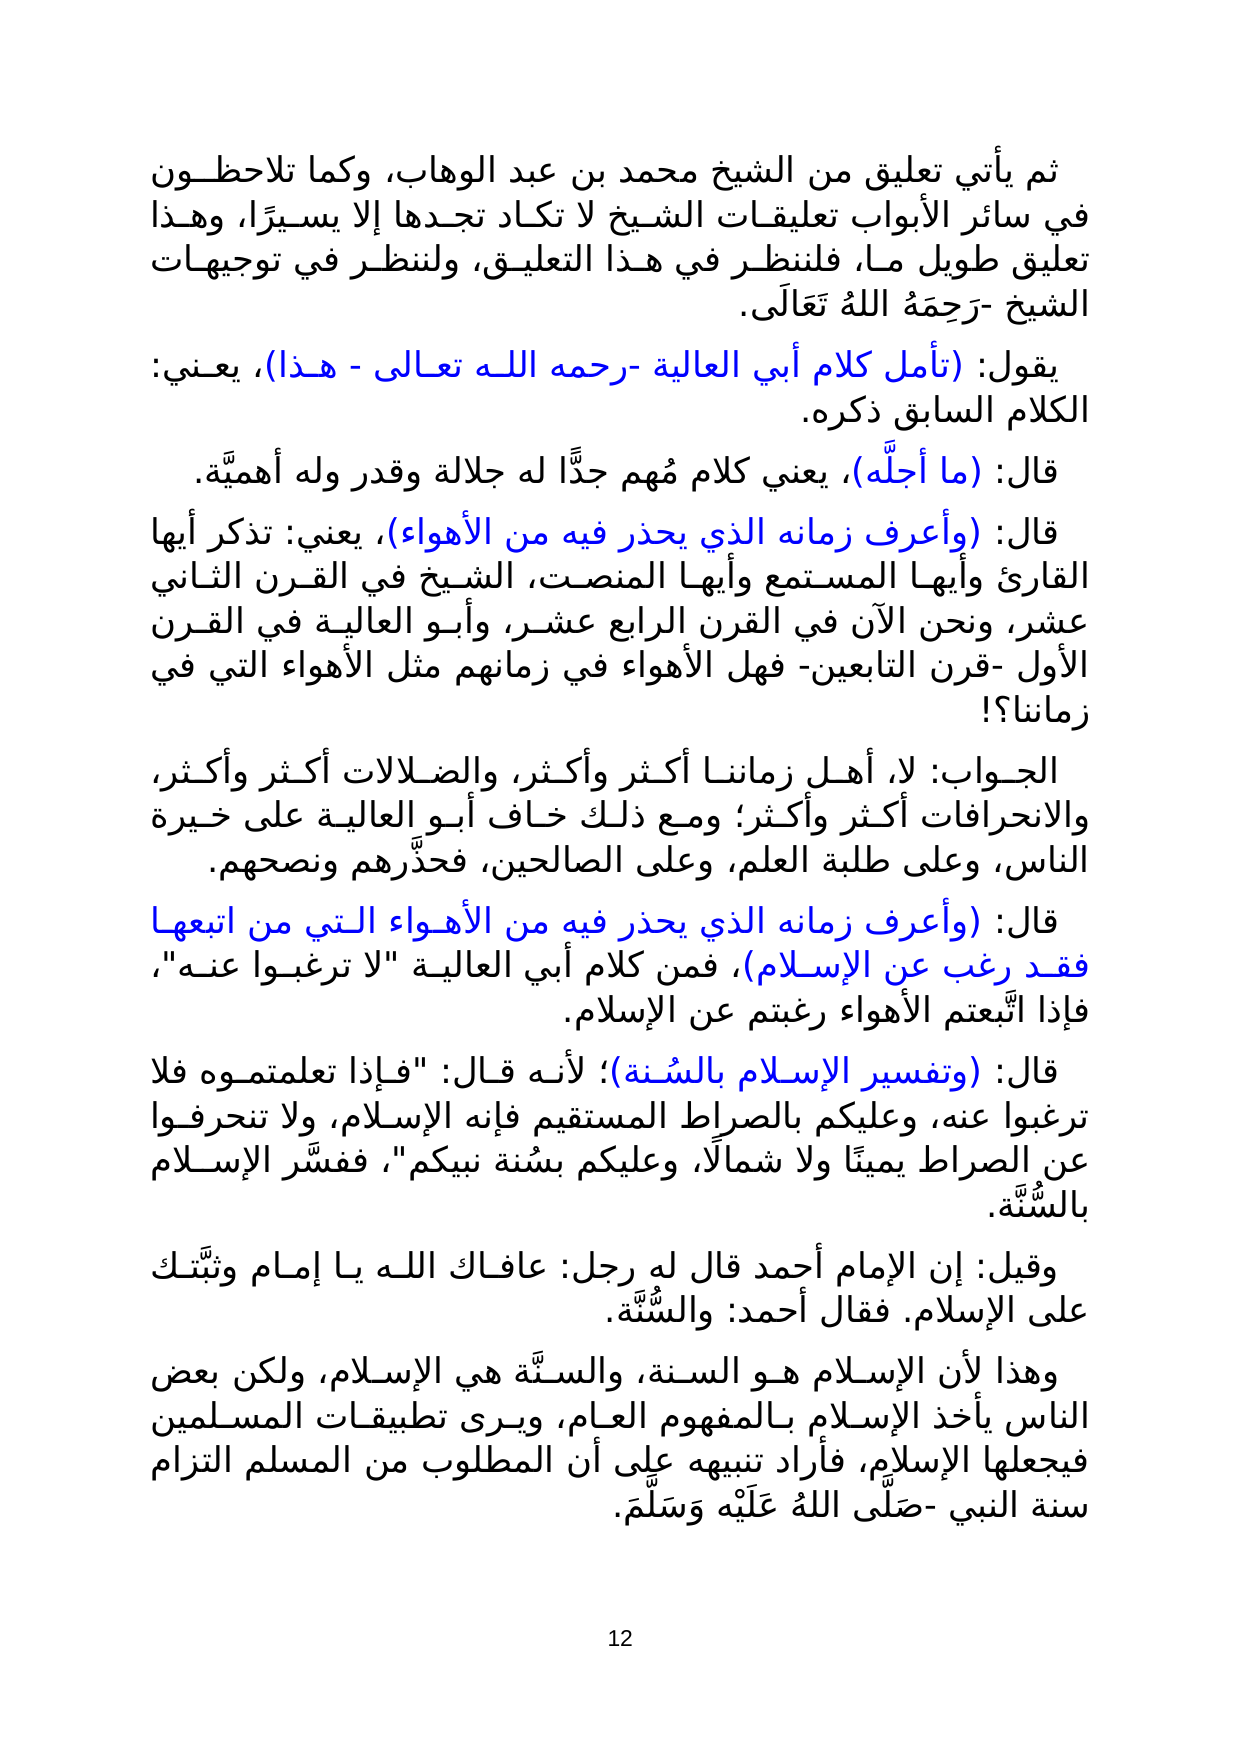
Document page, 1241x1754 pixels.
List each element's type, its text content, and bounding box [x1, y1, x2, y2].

text قال: (ما أجلَّه)، يعني كلام مُهم جدًّا له جلالة وقدر وله أهميَّة. [150, 450, 1090, 491]
text وهذا لأن الإسلام هو السنة، والسنَّة هي الإسلام، ولكن بعض الناس يأخذ الإسلام بالمفهوم العام، ويرى تطبيقات المسلمين فيجعلها الإسلام، فأراد تنبيهه على أن المطلوب من المسلم التزام سنة النبي -صَلَّى اللهُ عَلَيْه وَسَلَّمَ. [150, 1351, 1090, 1526]
text يقول: (تأمل كلام أبي العالية -رحمه الله تعالى - هذا)، يعني: الكلام السابق ذكره. [150, 344, 1090, 430]
text قال: (وأعرف زمانه الذي يحذر فيه من الأهواء)، يعني: تذكر أيها القارئ وأيها المستمع وأيها المنصت، الشيخ في القرن الثاني عشر، ونحن الآن في القرن الرابع عشر، وأبو العالية في القرن الأول -قرن التابعين- فهل الأهواء في زمانهم مثل الأهواء التي في زماننا؟! [150, 511, 1090, 731]
text قال: (وأعرف زمانه الذي يحذر فيه من الأهواء التي من اتبعها فقد رغب عن الإسلام)، فمن كلام أبي العالية "لا ترغبوا عنه"، فإذا اتَّبعتم الأهواء رغبتم عن الإسلام. [150, 901, 1090, 1031]
text وقيل: إن الإمام أحمد قال له رجل: عافاك الله يا إمام وثبَّتك على الإسلام. فقال أحمد: والسُّنَّة. [150, 1245, 1090, 1331]
text الجواب: لا، أهل زماننا أكثر وأكثر، والضلالات أكثر وأكثر، والانحرافات أكثر وأكثر؛ ومع ذلك خاف أبو العالية على خيرة الناس، وعلى طلبة العلم، وعلى الصالحين، فحذَّرهم ونصحهم. [150, 750, 1090, 881]
text قال: (وتفسير الإسلام بالسُنة)؛ لأنه قال: "فإذا تعلمتموه فلا ترغبوا عنه، وعليكم بالصراط المستقيم فإنه الإسلام، ولا تنحرفوا عن الصراط يمينًا ولا شمالًا، وعليكم بسُنة نبيكم"، ففسَّر الإسلام بالسُّنَّة. [150, 1051, 1090, 1225]
text ثم يأتي تعليق من الشيخ محمد بن عبد الوهاب، وكما تلاحظون في سائر الأبواب تعليقات الشيخ لا تكاد تجدها إلا يسيرًا، وهذا تعليق طويل ما، فلننظر في هذا التعليق، ولننظر في توجيهات الشيخ -رَحِمَهُ اللهُ تَعَالَى. [150, 150, 1090, 325]
